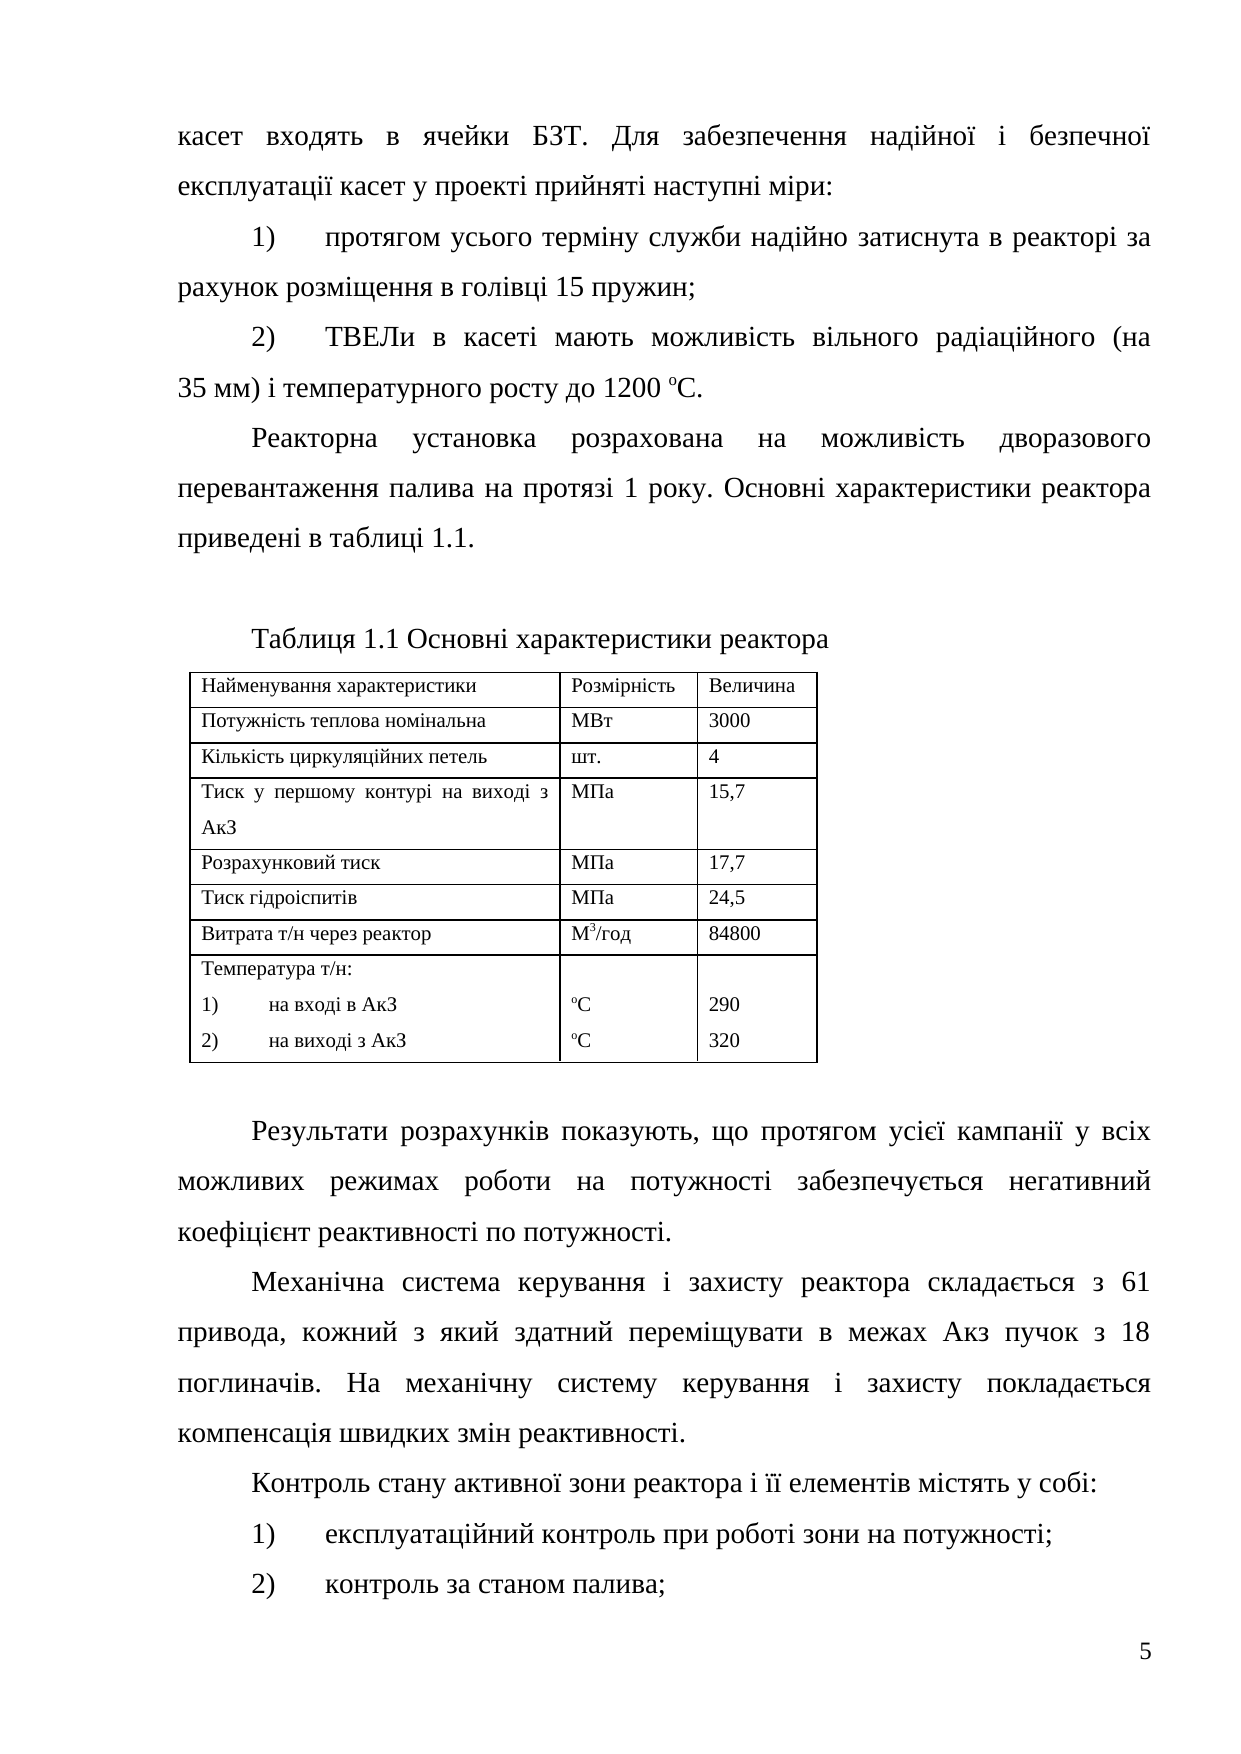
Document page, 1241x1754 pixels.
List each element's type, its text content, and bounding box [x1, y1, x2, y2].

subtitle Таблиця 1.1 Основні характеристики реактора [177, 621, 1152, 655]
list протягом усього терміну служби надійно затиснута в реакторі за рахунок розміщення в голівці 15 пружин; [177, 219, 1152, 303]
table_cell Кількість циркуляційних петель [191, 744, 559, 777]
table_header Найменування характеристики [191, 673, 559, 707]
table_cell МПа [561, 779, 697, 848]
table_cell МПа [561, 885, 697, 919]
table_header Величина [698, 673, 816, 707]
list ТВЕЛи в касеті мають можливість вільного радіаційного (на 35 мм) і температурного росту до 1200 оС. [177, 319, 1152, 403]
table_cell Тиск у першому контурі на виході з АкЗ [191, 779, 559, 848]
table_cell 4 [698, 744, 816, 777]
list контроль за станом палива; [177, 1566, 1152, 1599]
table_cell МВт [561, 708, 697, 742]
table_cell Розрахунковий тиск [191, 850, 559, 884]
table_cell 24,5 [698, 885, 816, 919]
table_cell МПа [561, 850, 697, 884]
table_cell М3/год [561, 921, 697, 954]
text Контроль стану активної зони реактора і її елементів містять у собі: [177, 1465, 1152, 1499]
table_cell 17,7 [698, 850, 816, 884]
table_cell 3000 [698, 708, 816, 742]
table_cell оС оС [561, 956, 697, 1061]
table_cell Тиск гідроіспитів [191, 885, 559, 919]
table_cell 290 320 [698, 956, 816, 1061]
text Механічна система керування і захисту реактора складається з 61 привода, кожний з який здатний переміщувати в межах Акз пучок з 18 поглиначів. На механічну систему керування і захисту покладається компенсація швидких змін реактивності. [177, 1264, 1152, 1449]
table_header Розмірність [561, 673, 697, 707]
table_cell Витрата т/н через реактор [191, 921, 559, 954]
table_cell 15,7 [698, 779, 816, 848]
table_cell шт. [561, 744, 697, 777]
table_cell 84800 [698, 921, 816, 954]
table_cell Температура т/н: на вході в АкЗ на виході з АкЗ [191, 956, 559, 1061]
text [177, 118, 1152, 202]
text Реакторна установка розрахована на можливість дворазового перевантаження палива на протязі 1 року. Основні характеристики реактора приведені в таблиці 1.1. [177, 420, 1152, 554]
table_cell Потужність теплова номінальна [191, 708, 559, 742]
text Результати розрахунків показують, що протягом усієї кампанії у всіх можливих режимах роботи на потужності забезпечується негативний коефіцієнт реактивності по потужності. [177, 1113, 1152, 1247]
list експлуатаційний контроль при роботі зони на потужності; [177, 1516, 1152, 1549]
